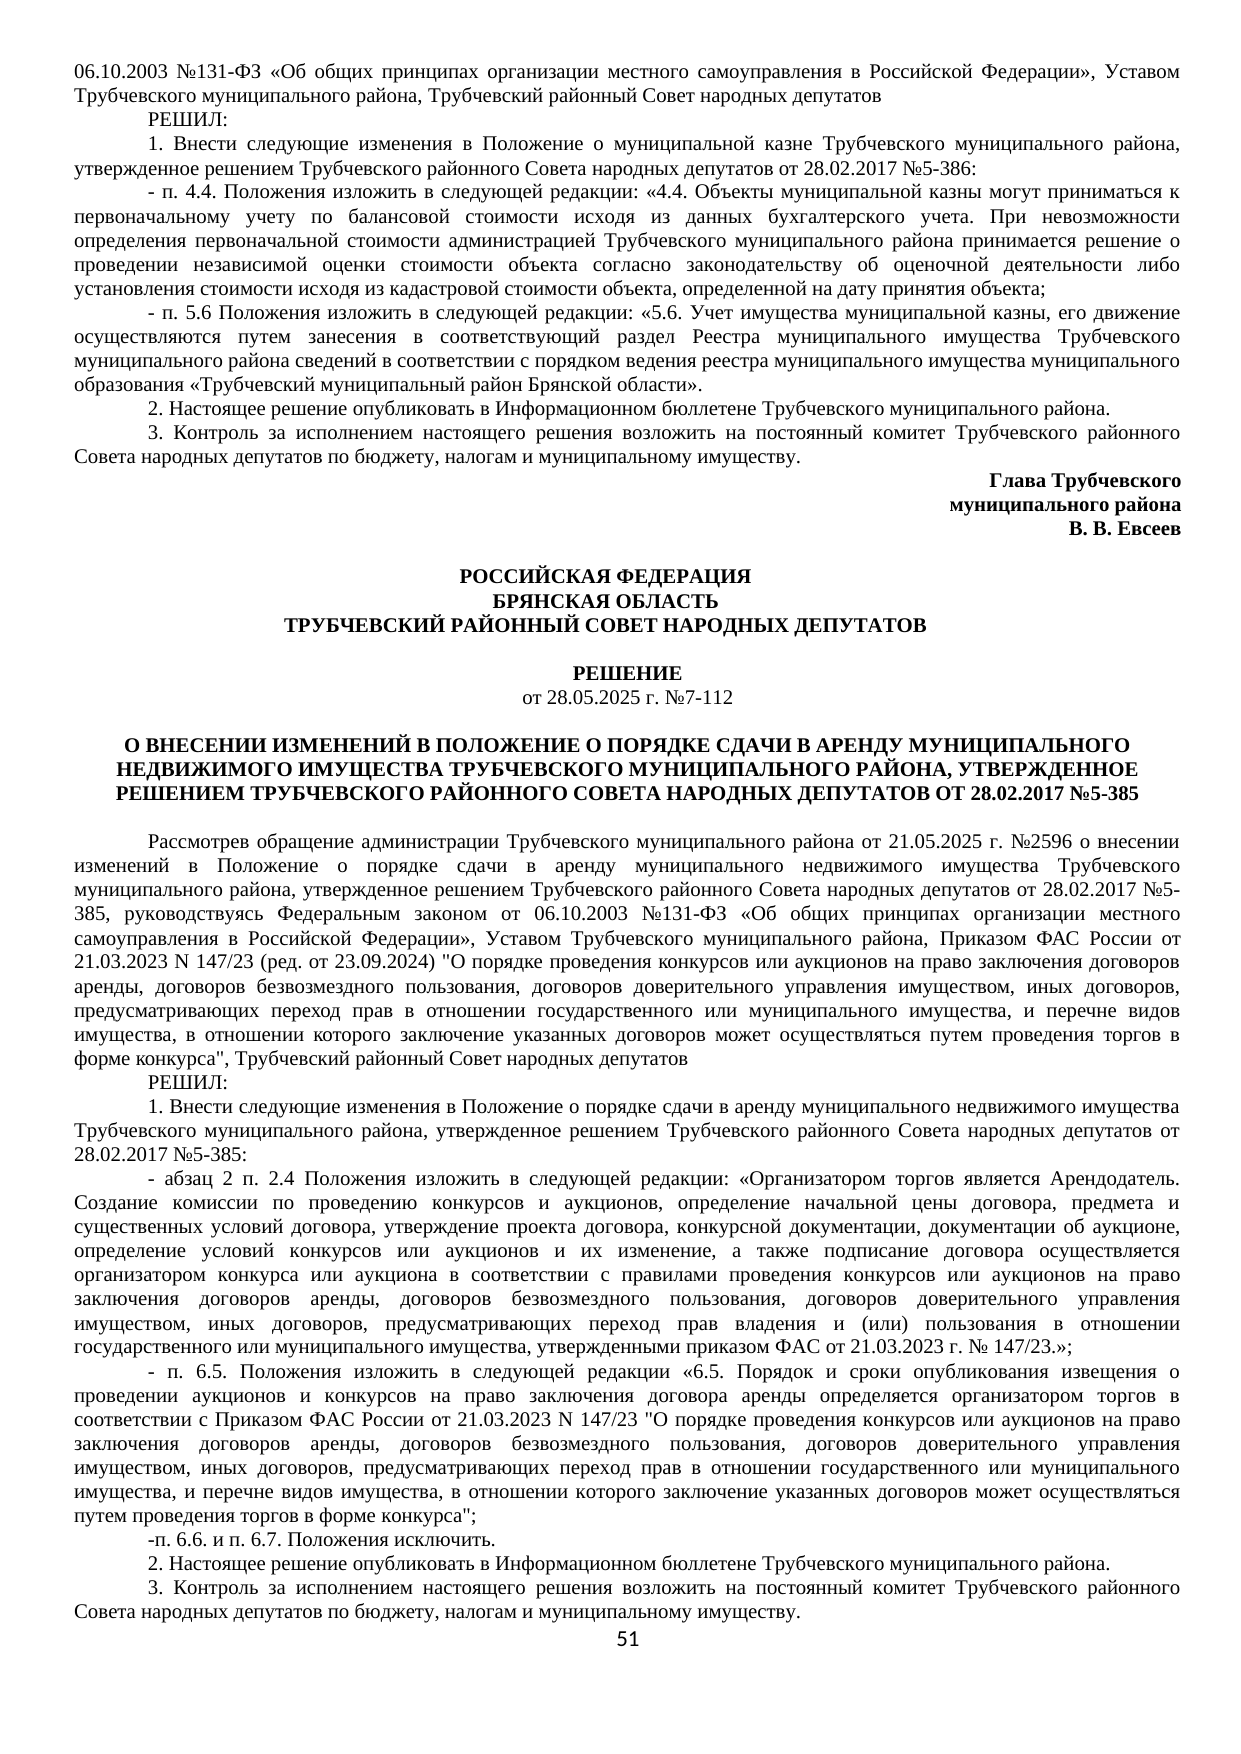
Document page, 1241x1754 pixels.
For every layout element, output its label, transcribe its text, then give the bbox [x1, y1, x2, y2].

text РЕШИЛ: [74, 107, 1181, 131]
text 2. Настоящее решение опубликовать в Информационном бюллетене Трубчевского муниципального района. [74, 396, 1181, 420]
text -п. 6.6. и п. 6.7. Положения исключить. [74, 1527, 1181, 1551]
text О ВНЕСЕНИИ ИЗМЕНЕНИЙ В ПОЛОЖЕНИЕ О ПОРЯДКЕ СДАЧИ В АРЕНДУ МУНИЦИПАЛЬНОГО НЕДВИЖИМОГО ИМУЩЕСТВА ТРУБЧЕВСКОГО МУНИЦИПАЛЬНОГО РАЙОНА, УТВЕРЖДЕННОЕ РЕШЕНИЕМ ТРУБЧЕВСКОГО РАЙОННОГО СОВЕТА НАРОДНЫХ ДЕПУТАТОВ ОТ 28.02.2017 №5-385 [74, 733, 1181, 805]
text 1. Внести следующие изменения в Положение о муниципальной казне Трубчевского муниципального района, утвержденное решением Трубчевского районного Совета народных депутатов от 28.02.2017 №5-386: [74, 131, 1181, 179]
text - п. 5.6 Положения изложить в следующей редакции: «5.6. Учет имущества муниципальной казны, его движение осуществляются путем занесения в соответствующий раздел Реестра муниципального имущества Трубчевского муниципального района сведений в соответствии с порядком ведения реестра муниципального имущества муниципального образования «Трубчевский муниципальный район Брянской области». [74, 300, 1181, 396]
text ТРУБЧЕВСКИЙ РАЙОННЫЙ СОВЕТ НАРОДНЫХ ДЕПУТАТОВ [29, 613, 1181, 637]
text Рассмотрев обращение администрации Трубчевского муниципального района от 21.05.2025 г. №2596 о внесении изменений в Положение о порядке сдачи в аренду муниципального недвижимого имущества Трубчевского муниципального района, утвержденное решением Трубчевского районного Совета народных депутатов от 28.02.2017 №5-385, руководствуясь Федеральным законом от 06.10.2003 №131-ФЗ «Об общих принципах организации местного самоуправления в Российской Федерации», Уставом Трубчевского муниципального района, Приказом ФАС России от 21.03.2023 N 147/23 (ред. от 23.09.2024) "О порядке проведения конкурсов или аукционов на право заключения договоров аренды, договоров безвозмездного пользования, договоров доверительного управления имуществом, иных договоров, предусматривающих переход прав в отношении государственного или муниципального имущества, и перечне видов имущества, в отношении которого заключение указанных договоров может осуществляться путем проведения торгов в форме конкурса", Трубчевский районный Совет народных депутатов [74, 829, 1181, 1070]
text 3. Контроль за исполнением настоящего решения возложить на постоянный комитет Трубчевского районного Совета народных депутатов по бюджету, налогам и муниципальному имуществу. [74, 420, 1181, 468]
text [74, 59, 1181, 107]
text БРЯНСКАЯ ОБЛАСТЬ [29, 588, 1181, 613]
text 2. Настоящее решение опубликовать в Информационном бюллетене Трубчевского муниципального района. [74, 1551, 1181, 1575]
text муниципального района [74, 492, 1181, 516]
text 1. Внести следующие изменения в Положение о порядке сдачи в аренду муниципального недвижимого имущества Трубчевского муниципального района, утвержденное решением Трубчевского районного Совета народных депутатов от 28.02.2017 №5-385: [74, 1094, 1181, 1166]
subtitle - п. 6.5. Положения изложить в следующей редакции «6.5. Порядок и сроки опубликования извещения о проведении аукционов и конкурсов на право заключения договора аренды определяется организатором торгов в соответствии с Приказом ФАС России от 21.03.2023 N 147/23 "О порядке проведения конкурсов или аукционов на право заключения договоров аренды, договоров безвозмездного пользования, договоров доверительного управления имуществом, иных договоров, предусматривающих переход прав в отношении государственного или муниципального имущества, и перечне видов имущества, в отношении которого заключение указанных договоров может осуществляться путем проведения торгов в форме конкурса"; [74, 1358, 1181, 1527]
text В. В. Евсеев [74, 516, 1181, 540]
text - п. 4.4. Положения изложить в следующей редакции: «4.4. Объекты муниципальной казны могут приниматься к первоначальному учету по балансовой стоимости исходя из данных бухгалтерского учета. При невозможности определения первоначальной стоимости администрацией Трубчевского муниципального района принимается решение о проведении независимой оценки стоимости объекта согласно законодательству об оценочной деятельности либо установления стоимости исходя из кадастровой стоимости объекта, определенной на дату принятия объекта; [74, 179, 1181, 300]
text от 28.05.2025 г. №7-112 [74, 685, 1181, 709]
text РОССИЙСКАЯ ФЕДЕРАЦИЯ [29, 564, 1181, 588]
text Глава Трубчевского [74, 468, 1181, 492]
text - абзац 2 п. 2.4 Положения изложить в следующей редакции: «Организатором торгов является Арендодатель. Создание комиссии по проведению конкурсов и аукционов, определение начальной цены договора, предмета и существенных условий договора, утверждение проекта договора, конкурсной документации, документации об аукционе, определение условий конкурсов или аукционов и их изменение, а также подписание договора осуществляется организатором конкурса или аукциона в соответствии с правилами проведения конкурсов или аукционов на право заключения договоров аренды, договоров безвозмездного пользования, договоров доверительного управления имуществом, иных договоров, предусматривающих переход прав владения и (или) пользования в отношении государственного или муниципального имущества, утвержденными приказом ФАС от 21.03.2023 г. № 147/23.»; [74, 1166, 1181, 1358]
text РЕШЕНИЕ [74, 661, 1181, 685]
text РЕШИЛ: [74, 1070, 1181, 1094]
text 3. Контроль за исполнением настоящего решения возложить на постоянный комитет Трубчевского районного Совета народных депутатов по бюджету, налогам и муниципальному имуществу. [74, 1575, 1181, 1623]
